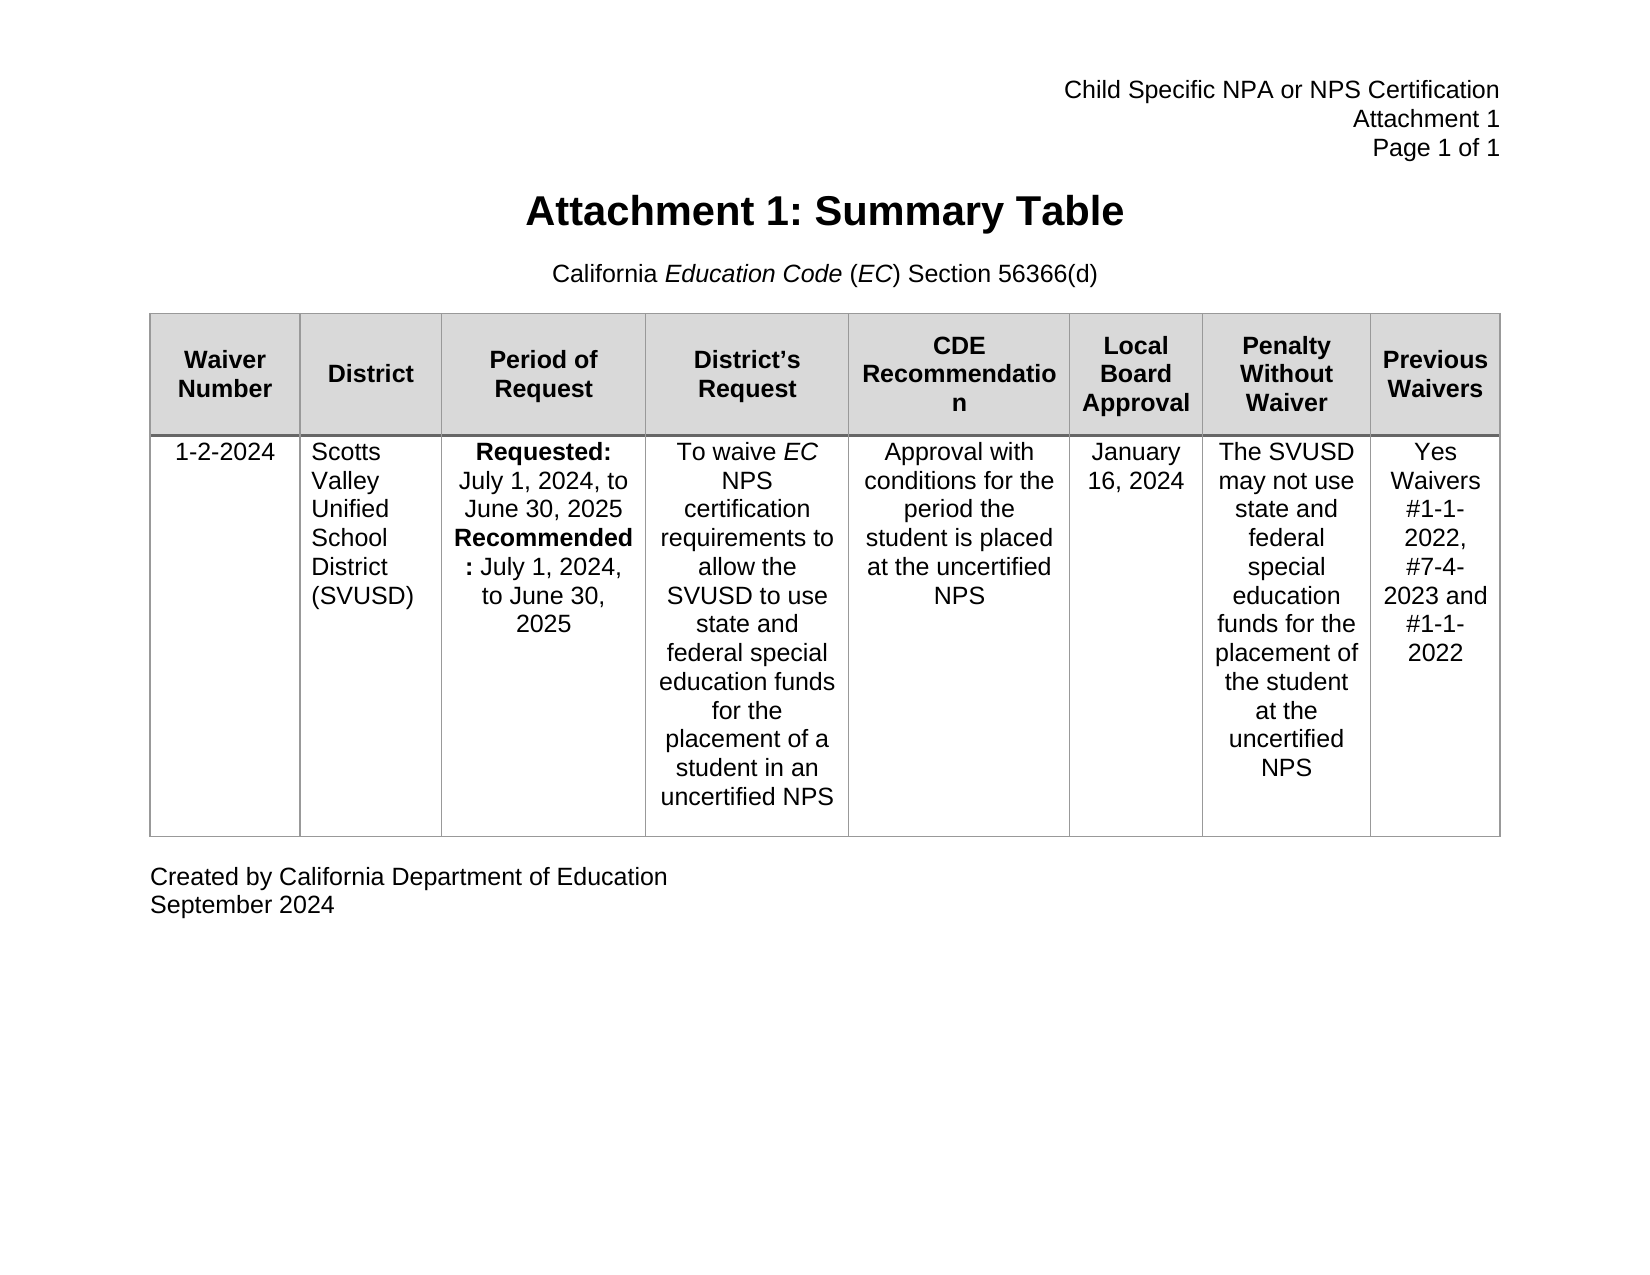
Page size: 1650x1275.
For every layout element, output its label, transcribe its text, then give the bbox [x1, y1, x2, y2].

table_cell Scotts Valley Unified School District (SVUSD) [301, 437, 441, 836]
table_header District’s Request [646, 314, 848, 434]
table_header Local Board Approval [1070, 314, 1202, 434]
table_header CDE Recommendation [849, 314, 1069, 434]
text September 2024 [150, 890, 1500, 919]
table_cell 1-2-2024 [151, 437, 299, 836]
text Created by California Department of Education [150, 862, 1500, 890]
table_header Period of Request [442, 314, 645, 434]
table_header Waiver Number [151, 314, 299, 434]
table_cell To waive EC NPS certification requirements to allow the SVUSD to use state and federal special education funds for the placement of a student in an uncertified NPS [646, 437, 848, 836]
table_cell Approval with conditions for the period the student is placed at the uncertified NPS [849, 437, 1069, 836]
table_header Previous Waivers [1371, 314, 1499, 434]
table_cell Yes Waivers #1-1-2022, #7-4-2023 and #1-1-2022 [1371, 437, 1499, 836]
table_header Penalty Without Waiver [1203, 314, 1370, 434]
table_cell Requested: July 1, 2024, to June 30, 2025 Recommended: July 1, 2024, to June 30, 2025 [442, 437, 645, 836]
text California Education Code (EC) Section 56366(d) [150, 259, 1500, 288]
subtitle Attachment 1: Summary Table [150, 186, 1500, 234]
table_cell The SVUSD may not use state and federal special education funds for the placement of the student at the uncertified NPS [1203, 437, 1370, 836]
table_cell January 16, 2024 [1070, 437, 1202, 836]
table_header District [301, 314, 441, 434]
